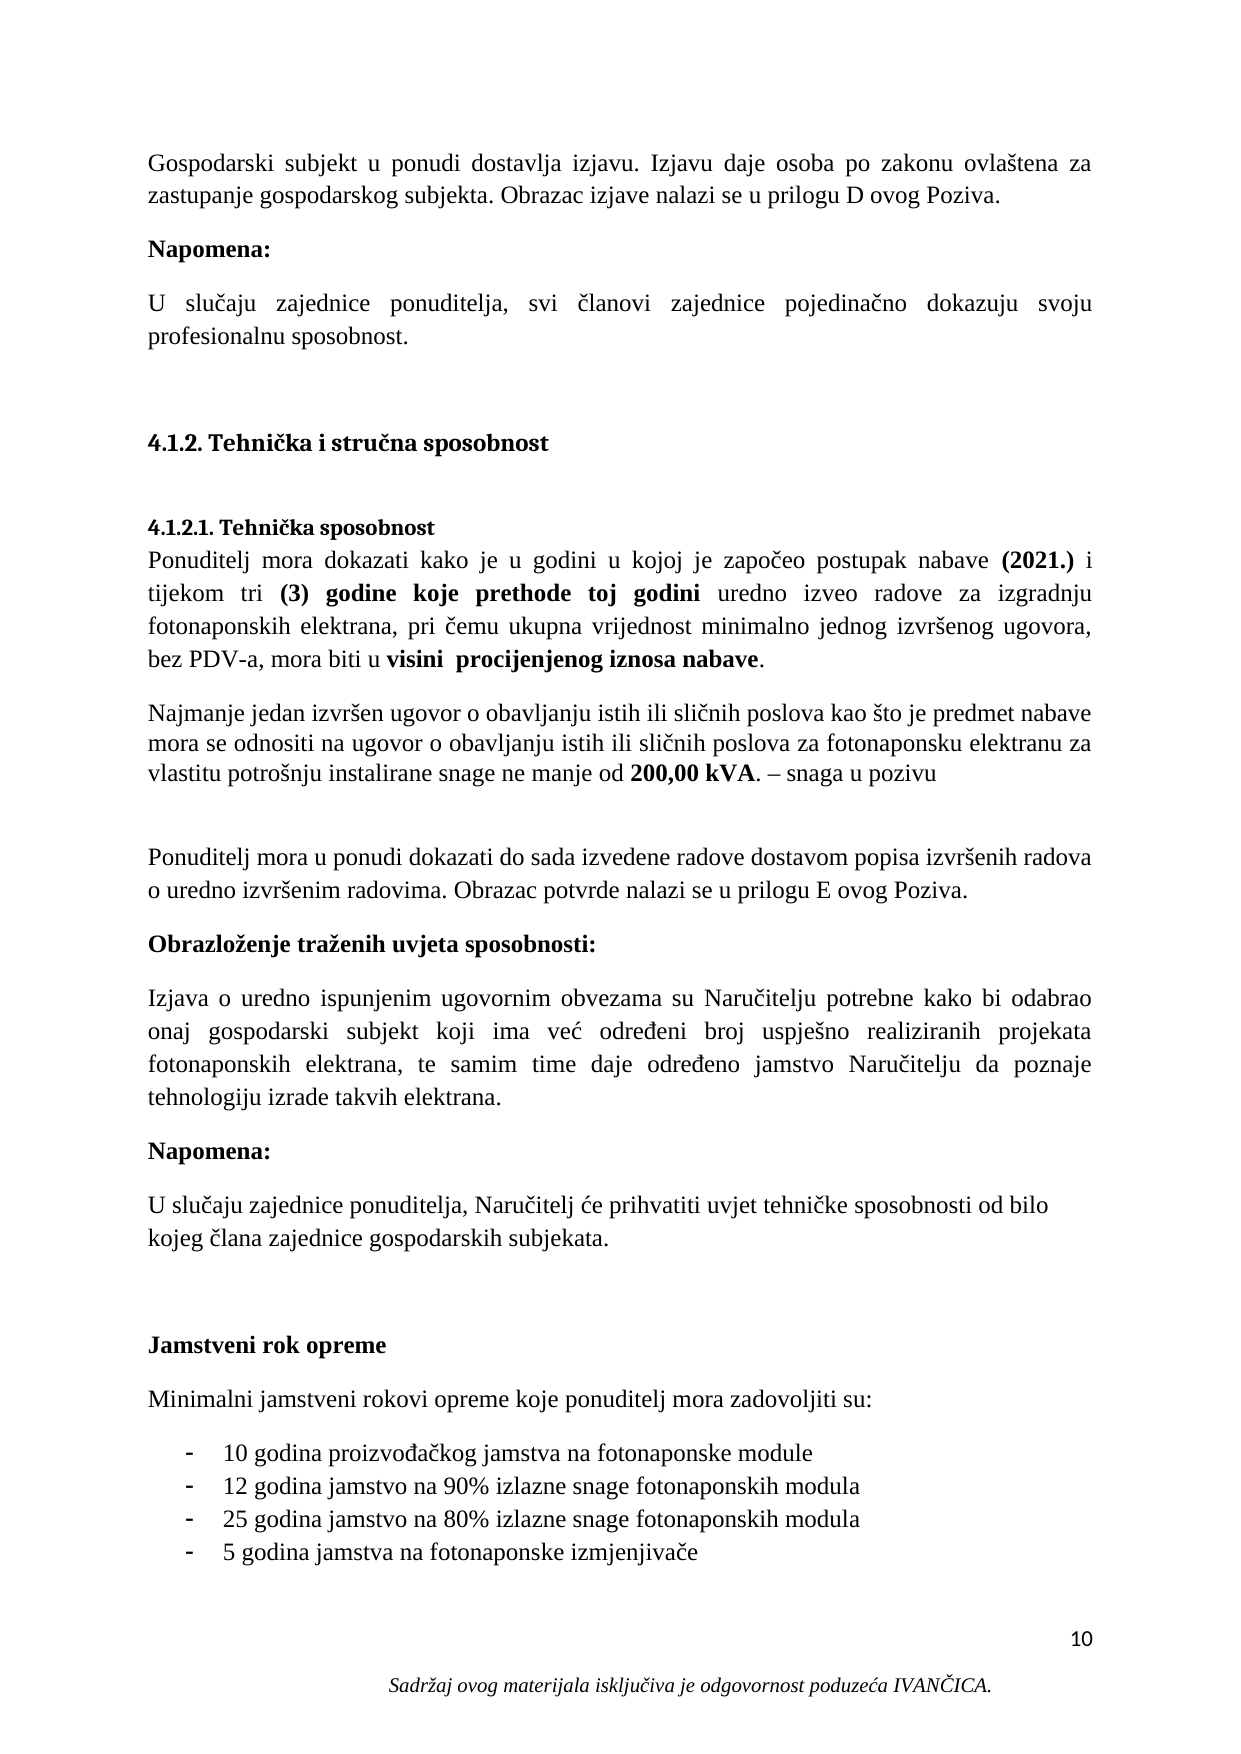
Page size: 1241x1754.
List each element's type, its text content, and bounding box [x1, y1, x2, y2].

text U slučaju zajednice ponuditelja, svi članovi zajednice pojedinačno dokazuju svoju profesionalnu sposobnost. [148, 288, 1093, 350]
text Ponuditelj mora dokazati kako je u godini u kojoj je započeo postupak nabave (2021.) i tijekom tri (3) godine koje prethode toj godini uredno izveo radove za izgradnju fotonaponskih elektrana, pri čemu ukupna vrijednost minimalno jednog izvršenog ugovora, bez PDV-a, mora biti u visini procijenjenog iznosa nabave. [148, 545, 1093, 673]
text Jamstveni rok opreme [148, 1331, 1093, 1359]
subtitle 4.1.2.1. Tehnička sposobnost [148, 515, 1093, 541]
text Najmanje jedan izvršen ugovor o obavljanju istih ili sličnih poslova kao što je predmet nabave mora se odnositi na ugovor o obavljanju istih ili sličnih poslova za fotonaponsku elektranu za vlastitu potrošnju instalirane snage ne manje od 200,00 kVA. – snaga u pozivu [148, 698, 1093, 787]
text Minimalni jamstveni rokovi opreme koje ponuditelj mora zadovoljiti su: [148, 1384, 1093, 1413]
subtitle 4.1.2. Tehnička i stručna sposobnost [148, 429, 1093, 458]
text Izjava o uredno ispunjenim ugovornim obvezama su Naručitelju potrebne kako bi odabrao onaj gospodarski subjekt koji ima već određeni broj uspješno realiziranih projekata fotonaponskih elektrana, te samim time daje određeno jamstvo Naručitelju da poznaje tehnologiju izrade takvih elektrana. [148, 983, 1093, 1111]
text Ponuditelj mora u ponudi dokazati do sada izvedene radove dostavom popisa izvršenih radova o uredno izvršenim radovima. Obrazac potvrde nalazi se u prilogu E ovog Poziva. [148, 842, 1093, 904]
text Obrazloženje traženih uvjeta sposobnosti: [148, 929, 1093, 958]
list 10 godina proizvođačkog jamstva na fotonaponske module [185, 1438, 1093, 1467]
text U slučaju zajednice ponuditelja, Naručitelj će prihvatiti uvjet tehničke sposobnosti od bilo kojeg člana zajednice gospodarskih subjekata. [148, 1190, 1093, 1252]
list 5 godina jamstva na fotonaponske izmjenjivače [185, 1537, 1093, 1566]
text Napomena: [148, 1136, 1093, 1165]
list 25 godina jamstvo na 80% izlazne snage fotonaponskih modula [185, 1504, 1093, 1533]
text Gospodarski subjekt u ponudi dostavlja izjavu. Izjavu daje osoba po zakonu ovlaštena za zastupanje gospodarskog subjekta. Obrazac izjave nalazi se u prilogu D ovog Poziva. [148, 148, 1093, 209]
list 12 godina jamstvo na 90% izlazne snage fotonaponskih modula [185, 1471, 1093, 1500]
text Napomena: [148, 234, 1093, 263]
